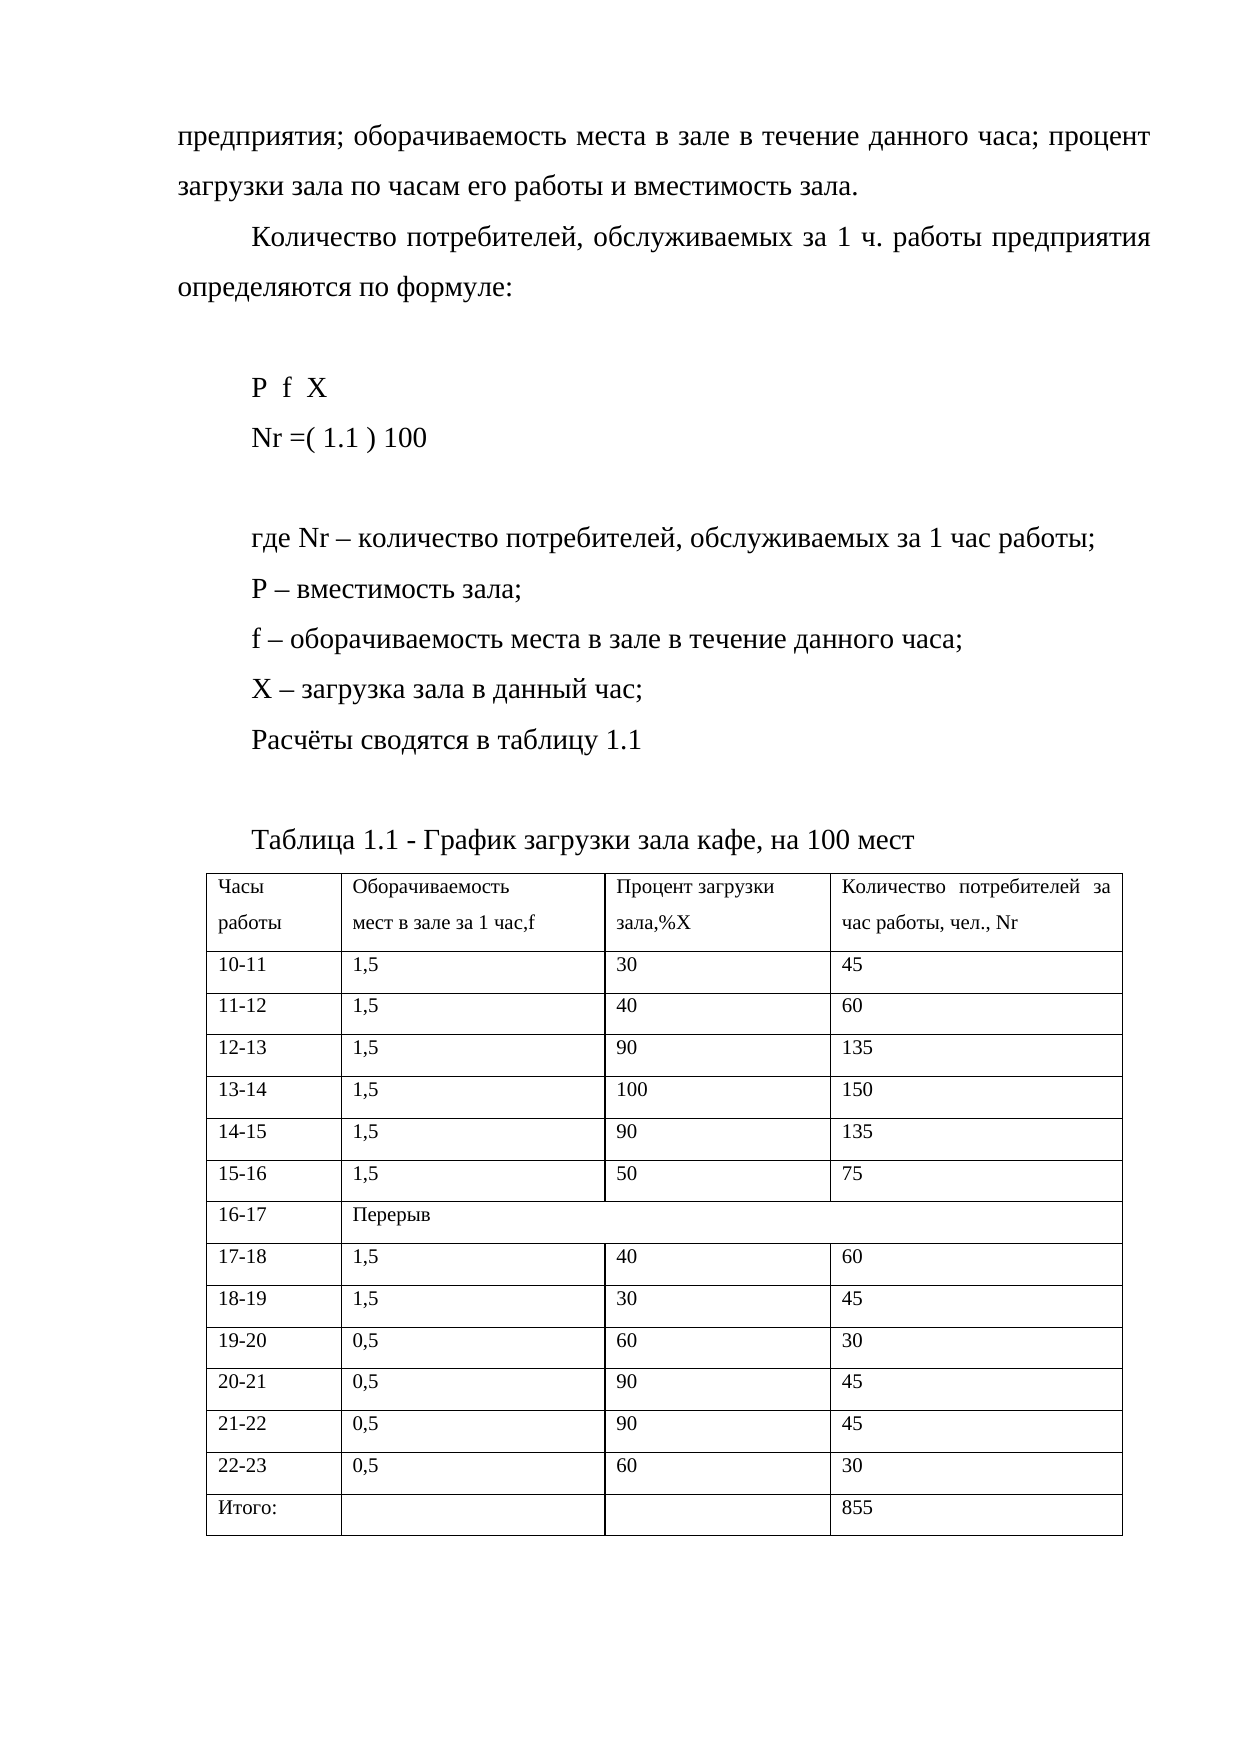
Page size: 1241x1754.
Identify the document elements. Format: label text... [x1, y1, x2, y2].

table_cell 60 [606, 1328, 830, 1368]
text Nr =( 1.1 ) 100 [177, 420, 1152, 453]
table_cell 0,5 [342, 1453, 604, 1494]
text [177, 118, 1152, 202]
table_cell 1,5 [342, 1244, 604, 1285]
table_cell 90 [606, 1035, 830, 1076]
table_cell 855 [831, 1495, 1122, 1535]
table_cell 30 [831, 1328, 1122, 1368]
table_cell 21-22 [207, 1411, 341, 1452]
text P – вместимость зала; [177, 571, 1152, 604]
table_cell 1,5 [342, 1119, 604, 1159]
table_cell 30 [606, 1286, 830, 1327]
text где Nr – количество потребителей, обслуживаемых за 1 час работы; [177, 521, 1152, 554]
table_cell [606, 1495, 830, 1535]
text X – загрузка зала в данный час; [177, 672, 1152, 705]
text Расчёты сводятся в таблицу 1.1 [177, 722, 1152, 755]
table_cell 60 [831, 994, 1122, 1034]
table_cell 15-16 [207, 1161, 341, 1201]
table_cell 22-23 [207, 1453, 341, 1494]
table_header Оборачиваемость мест в зале за 1 час,f [342, 874, 604, 951]
table_cell 45 [831, 1411, 1122, 1452]
table_cell 11-12 [207, 994, 341, 1034]
table_cell 18-19 [207, 1286, 341, 1327]
table_cell 0,5 [342, 1328, 604, 1368]
table_cell 60 [606, 1453, 830, 1494]
table_cell 19-20 [207, 1328, 341, 1368]
table_cell 13-14 [207, 1077, 341, 1118]
table_cell 20-21 [207, 1369, 341, 1410]
table_cell 90 [606, 1119, 830, 1159]
table_cell 14-15 [207, 1119, 341, 1159]
table_cell 45 [831, 1286, 1122, 1327]
table_cell 100 [606, 1077, 830, 1118]
table_cell 60 [831, 1244, 1122, 1285]
table_cell 50 [606, 1161, 830, 1201]
text f – оборачиваемость места в зале в течение данного часа; [177, 621, 1152, 655]
table_cell 1,5 [342, 1077, 604, 1118]
table_header Количество потребителей за час работы, чел., Nr [831, 874, 1122, 951]
table_cell 1,5 [342, 994, 604, 1034]
table_cell 75 [831, 1161, 1122, 1201]
table_cell 1,5 [342, 1035, 604, 1076]
table_cell 30 [606, 952, 830, 992]
table_cell 40 [606, 994, 830, 1034]
table_cell 90 [606, 1369, 830, 1410]
table_cell 0,5 [342, 1411, 604, 1452]
table_cell 40 [606, 1244, 830, 1285]
text Таблица 1.1 - График загрузки зала кафе, на 100 мест [177, 822, 1152, 856]
table_cell Итого: [207, 1495, 341, 1535]
table_cell 150 [831, 1077, 1122, 1118]
table_cell 10-11 [207, 952, 341, 992]
table_cell 135 [831, 1119, 1122, 1159]
table_cell 16-17 [207, 1202, 341, 1243]
table_cell 12-13 [207, 1035, 341, 1076]
table_header Часы работы [207, 874, 341, 951]
table_cell 30 [831, 1453, 1122, 1494]
table_cell 17-18 [207, 1244, 341, 1285]
text Количество потребителей, обслуживаемых за 1 ч. работы предприятия определяются по формуле: [177, 219, 1152, 303]
table_cell 1,5 [342, 1161, 604, 1201]
table_cell 0,5 [342, 1369, 604, 1410]
table_cell 45 [831, 1369, 1122, 1410]
table_cell Перерыв [342, 1202, 1122, 1243]
table_cell 1,5 [342, 952, 604, 992]
table_cell 135 [831, 1035, 1122, 1076]
table_cell 1,5 [342, 1286, 604, 1327]
table_header Процент загрузки зала,%Х [606, 874, 830, 951]
text P f X [177, 370, 1152, 403]
table_cell 90 [606, 1411, 830, 1452]
table_cell 45 [831, 952, 1122, 992]
table_cell [342, 1495, 604, 1535]
